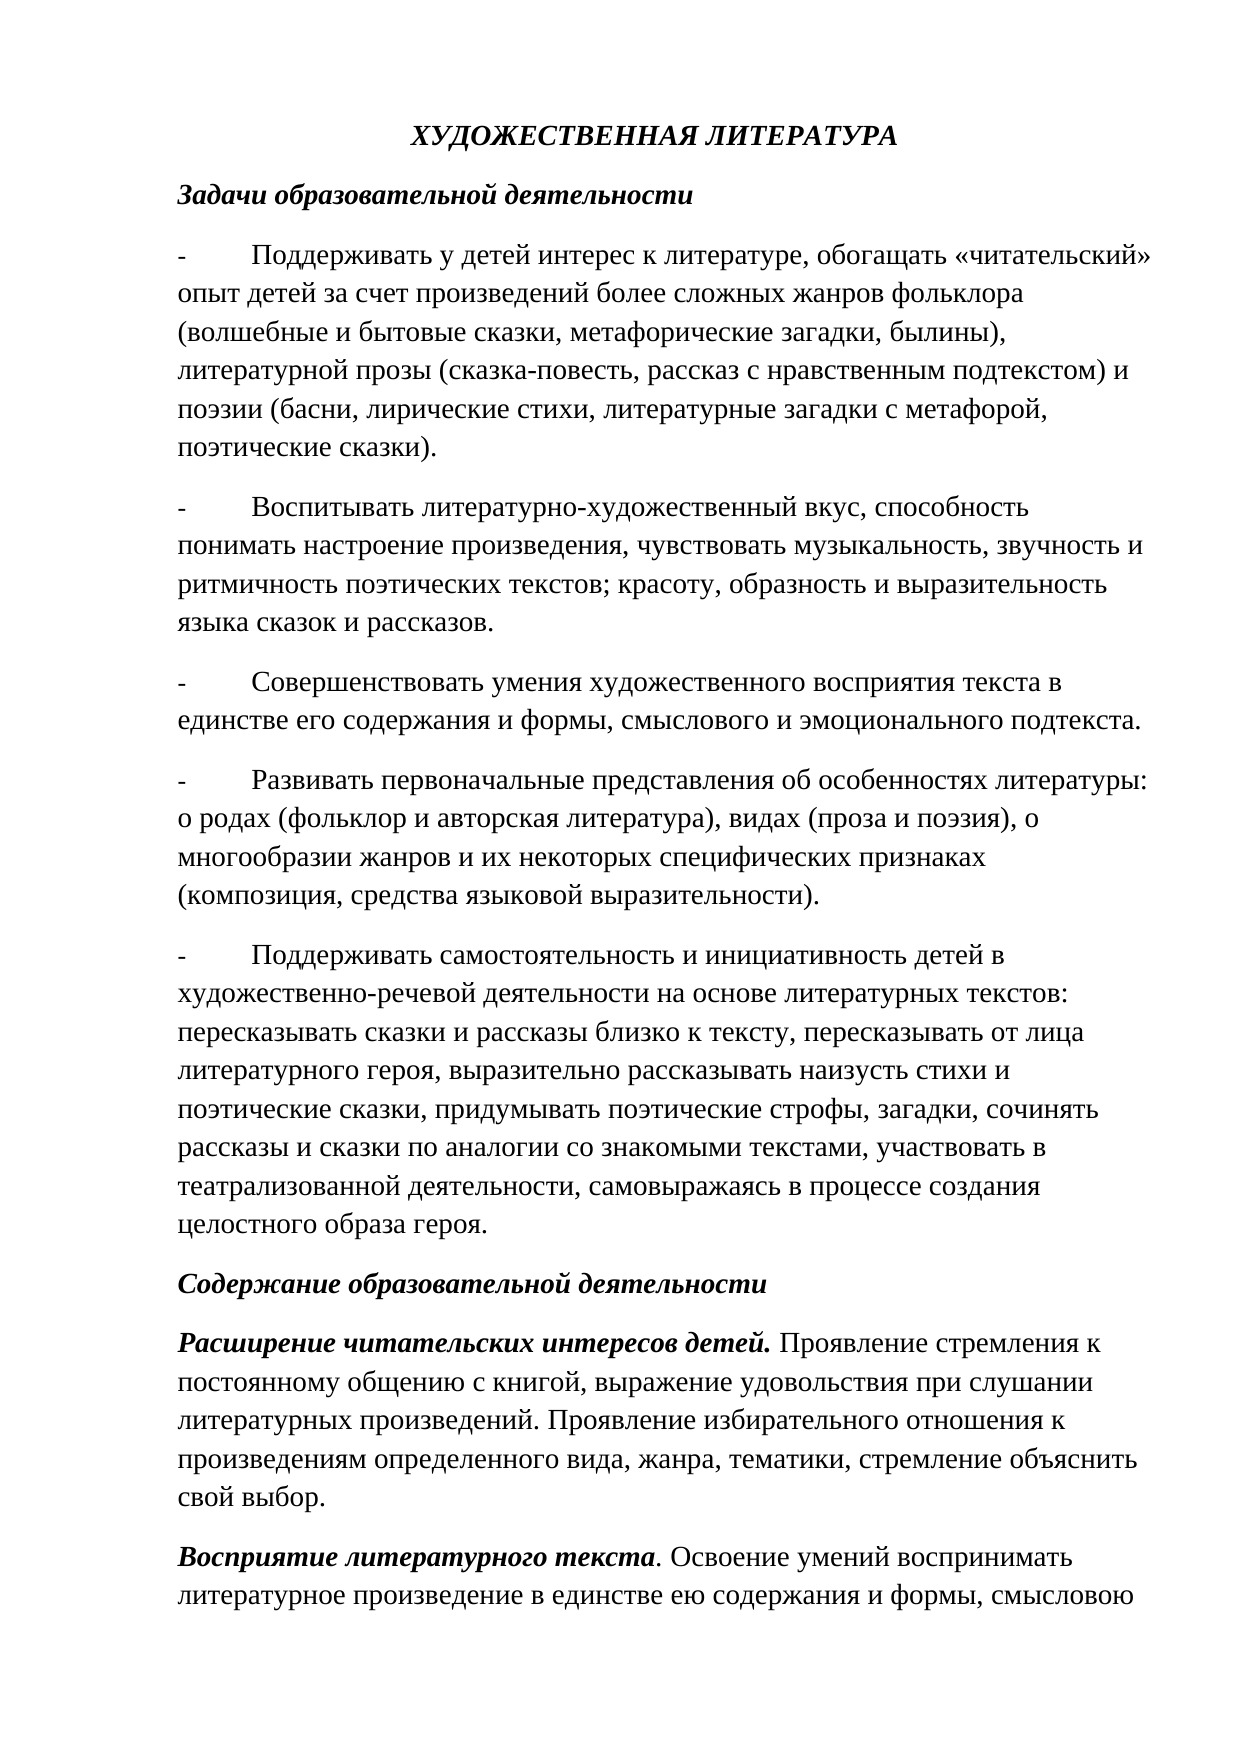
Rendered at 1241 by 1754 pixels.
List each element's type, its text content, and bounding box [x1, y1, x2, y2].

text Расширение читательских интересов детей. Проявление стремления к постоянному общению с книгой, выражение удовольствия при слушании литературных произведений. Проявление избирательного отношения к произведениям определенного вида, жанра, тематики, стремление объяснить свой выбор. [177, 1325, 1152, 1513]
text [177, 1539, 1152, 1611]
list Поддерживать у детей интерес к литературе, обогащать «читательский» опыт детей за счет произведений более сложных жанров фольклора (волшебные и бытовые сказки, метафорические загадки, былины), литературной прозы (сказка-повесть, рассказ с нравственным подтекстом) и поэзии (басни, лирические стихи, литературные загадки с метафорой, поэтические сказки). [177, 237, 1152, 463]
list Воспитывать литературно-художественный вкус, способность понимать настроение произведения, чувствовать музыкальность, звучность и ритмичность поэтических текстов; красоту, образность и выразительность языка сказок и рассказов. [177, 489, 1152, 638]
text ХУДОЖЕСТВЕННАЯ ЛИТЕРАТУРА [177, 118, 1152, 152]
list Совершенствовать умения художественного восприятия текста в единстве его содержания и формы, смыслового и эмоционального подтекста. [177, 664, 1152, 736]
list Поддерживать самостоятельность и инициативность детей в художественно-речевой деятельности на основе литературных текстов: пересказывать сказки и рассказы близко к тексту, пересказывать от лица литературного героя, выразительно рассказывать наизусть стихи и поэтические сказки, придумывать поэтические строфы, загадки, сочинять рассказы и сказки по аналогии со знакомыми текстами, участвовать в театрализованной деятельности, самовыражаясь в процессе создания целостного образа героя. [177, 937, 1152, 1240]
list Развивать первоначальные представления об особенностях литературы: о родах (фольклор и авторская литература), видах (проза и поэзия), о многообразии жанров и их некоторых специфических признаках (композиция, средства языковой выразительности). [177, 762, 1152, 911]
text Содержание образовательной деятельности [177, 1266, 1152, 1299]
text Задачи образовательной деятельности [177, 177, 1152, 211]
